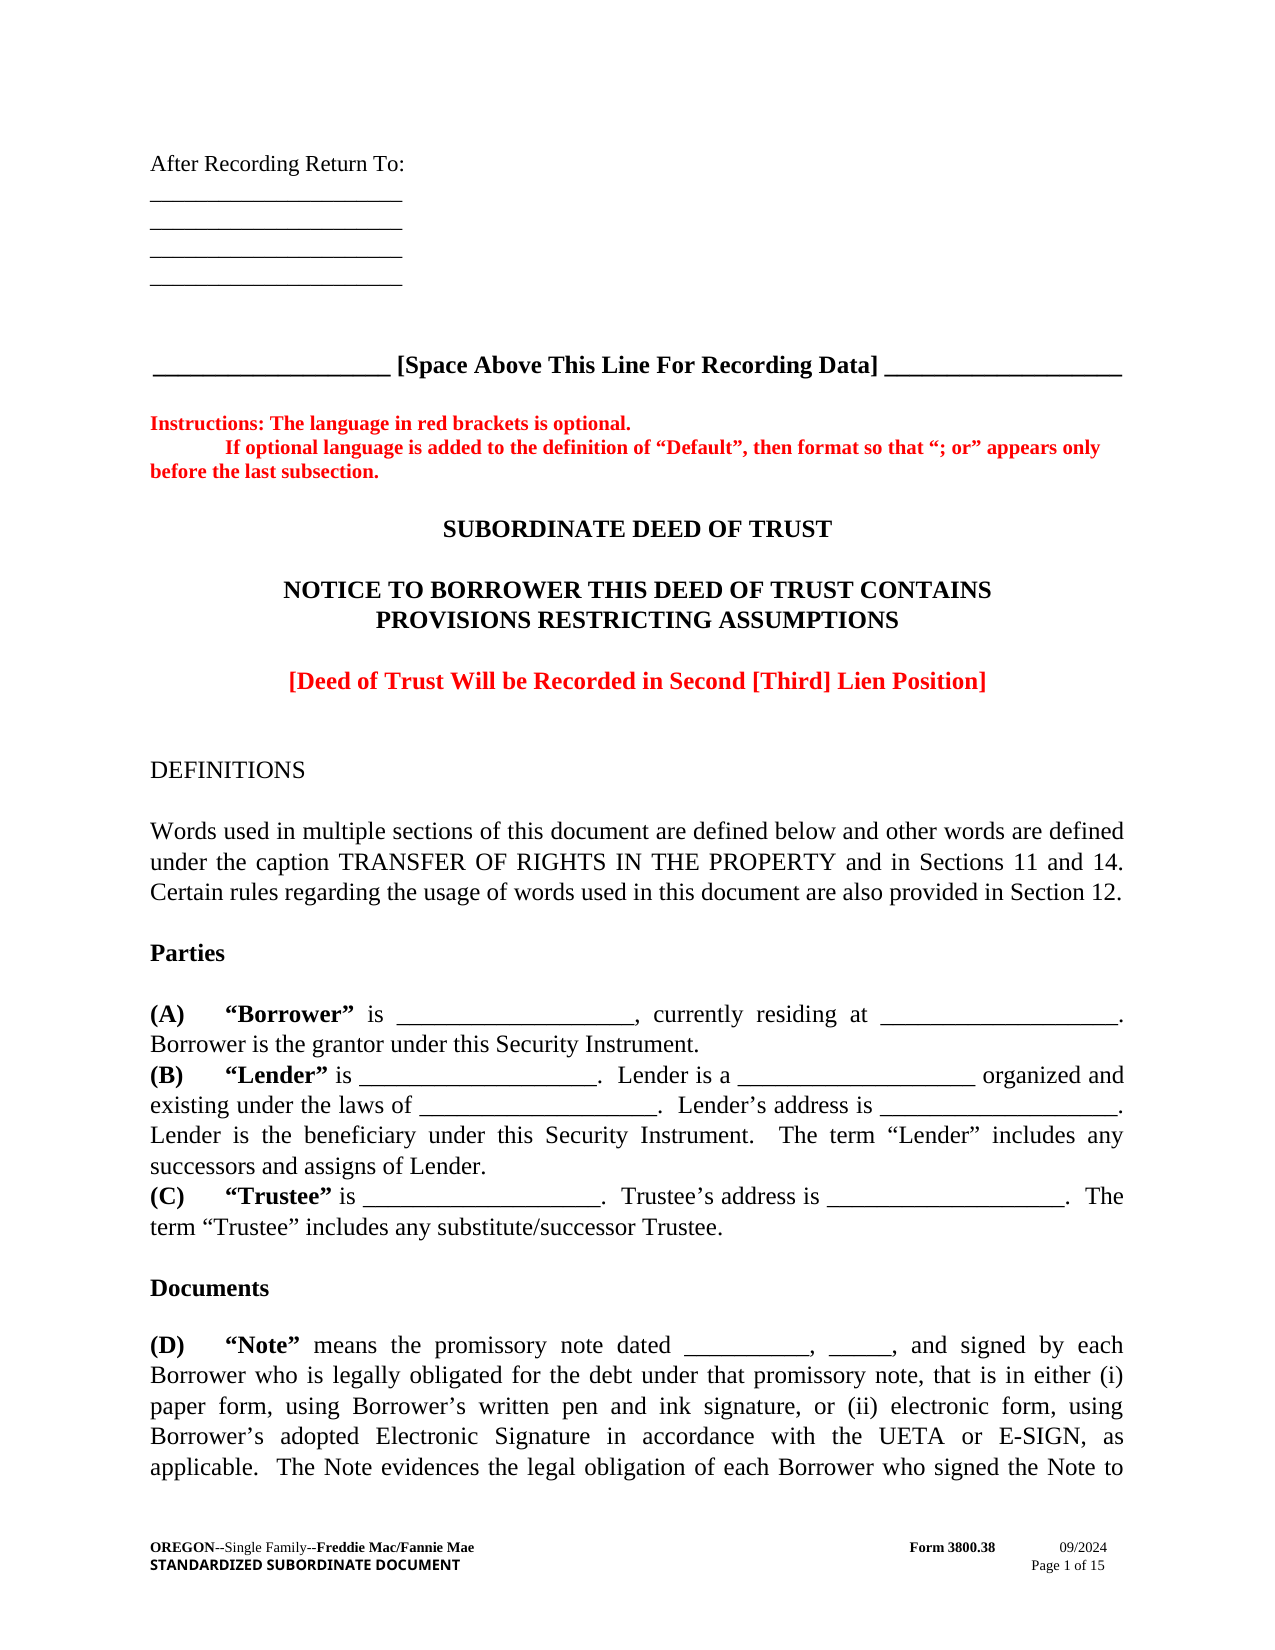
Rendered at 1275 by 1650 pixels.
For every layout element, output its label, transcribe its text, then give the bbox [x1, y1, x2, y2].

text ______________________ [150, 262, 1125, 288]
text ______________________ [150, 234, 1125, 260]
title Instructions: The language in red brackets is optional. [150, 411, 1125, 435]
text SUBORDINATE DEED OF TRUST [150, 514, 1125, 543]
text ___________________ [Space Above This Line For Recording Data] ___________________ [150, 350, 1125, 379]
text DEFINITIONS [150, 756, 1125, 784]
text [Deed of Trust Will be Recorded in Second [Third] Lien Position] [150, 666, 1125, 695]
text ______________________ [150, 206, 1125, 232]
text PROVISIONS RESTRICTING ASSUMPTIONS [150, 605, 1125, 634]
list “Lender” is ___________________. Lender is a ___________________ organized and existing under the laws of ___________________. Lender’s address is ___________________. Lender is the beneficiary under this Security Instrument. The term “Lender” includes any successors and assigns of Lender. [150, 1060, 1125, 1180]
text (C) “Trustee” is ___________________. Trustee’s address is ___________________. The term “Trustee” includes any substitute/successor Trustee. [150, 1181, 1125, 1241]
text Words used in multiple sections of this document are defined below and other words are defined under the caption TRANSFER OF RIGHTS IN THE PROPERTY and in Sections 11 and 14. Certain rules regarding the usage of words used in this document are also provided in Section 12. [150, 816, 1125, 906]
text Documents [150, 1273, 1125, 1301]
text ______________________ [150, 178, 1125, 204]
list “Borrower” is ___________________, currently residing at ___________________. Borrower is the grantor under this Security Instrument. [150, 999, 1125, 1058]
text After Recording Return To: [150, 150, 1125, 176]
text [150, 1330, 1125, 1481]
text NOTICE TO BORROWER THIS DEED OF TRUST CONTAINS [150, 575, 1125, 603]
text Parties [150, 938, 1125, 967]
title If optional language is added to the definition of “Default”, then format so that “; or” appears only before the last subsection. [150, 435, 1125, 483]
